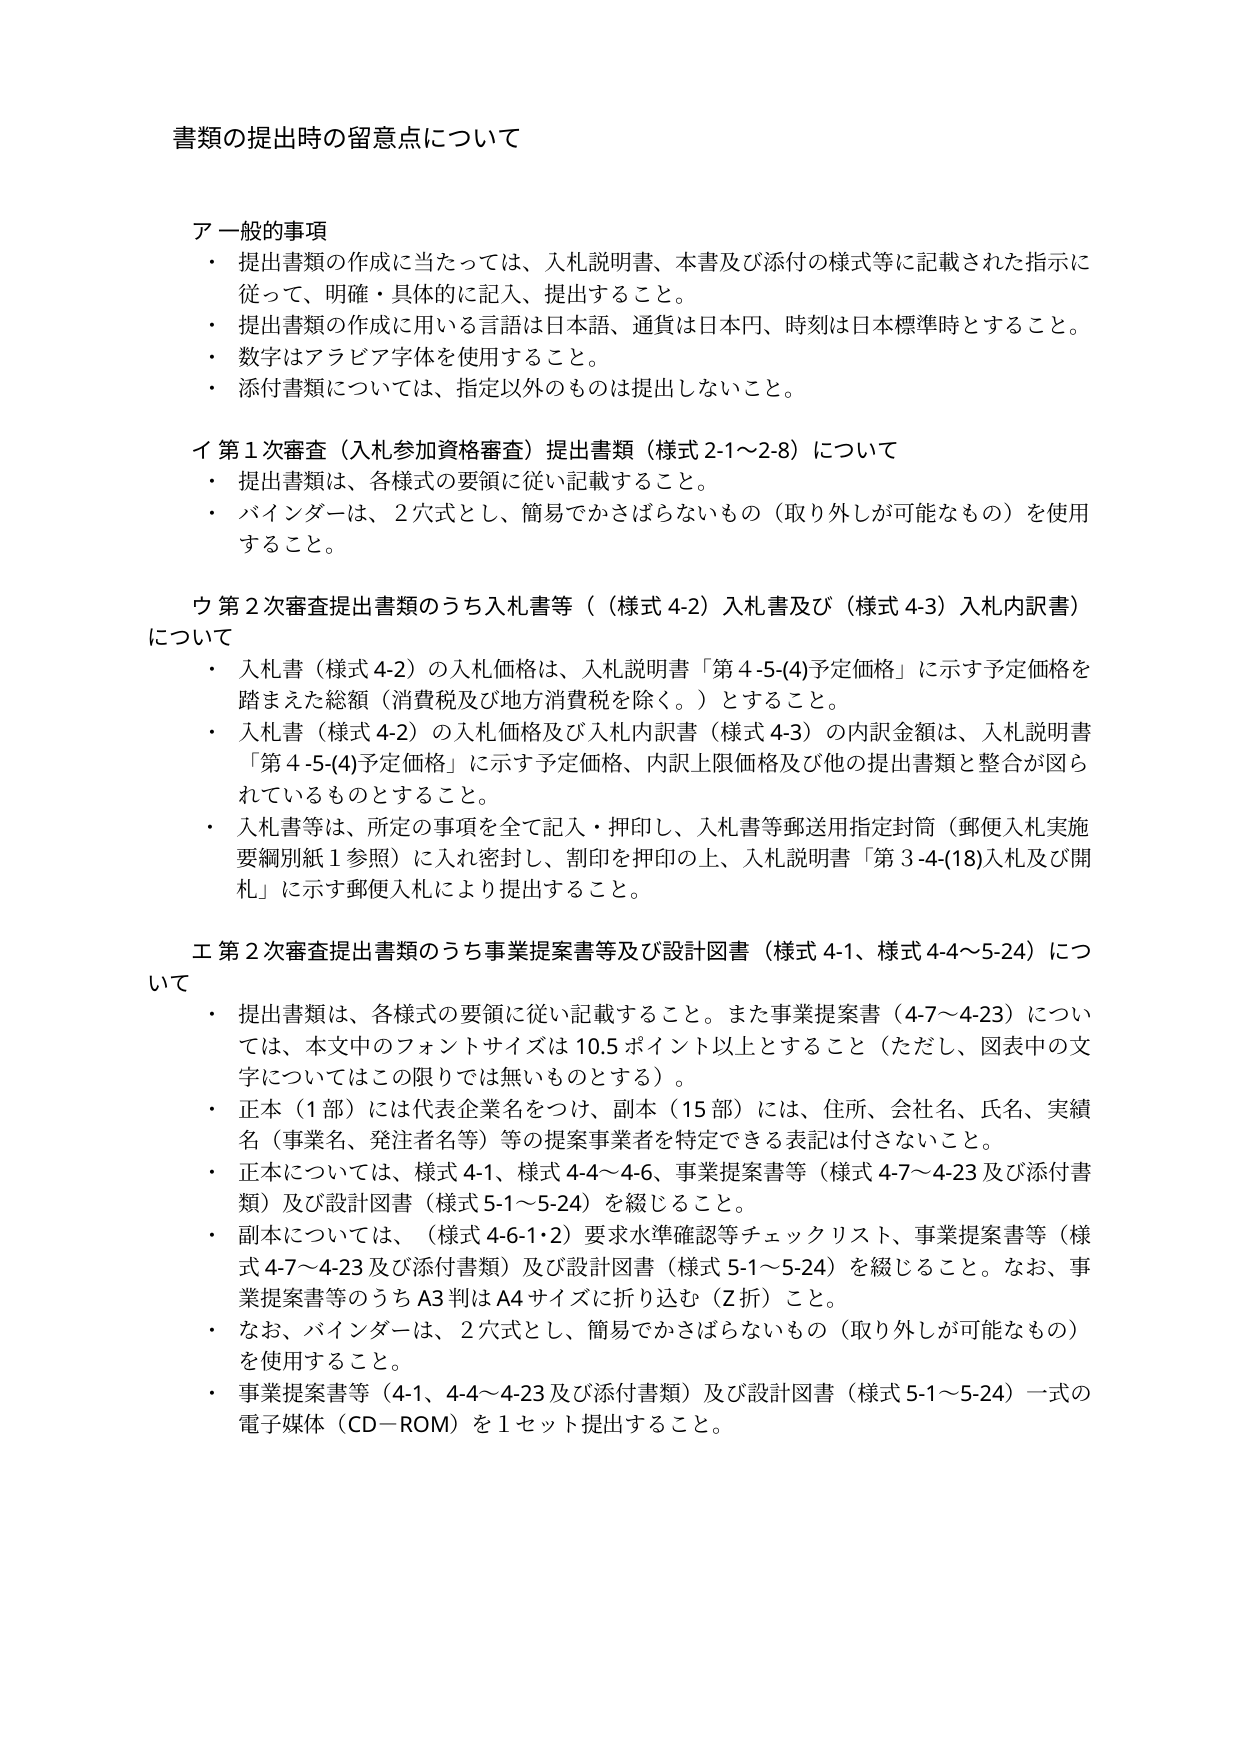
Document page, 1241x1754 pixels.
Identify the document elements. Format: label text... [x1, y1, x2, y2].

list 副本については、（様式4-6-1･2）要求水準確認等チェックリスト、事業提案書等（様式4-7～4-23及び添付書類）及び設計図書（様式5-1～5-24）を綴じること。なお、事業提案書等のうちA3判はA4サイズに折り込む（Z折）こと。 [201, 1218, 1092, 1313]
list 入札書等は、所定の事項を全て記入・押印し、入札書等郵送用指定封筒（郵便入札実施要綱別紙１参照）に入れ密封し、割印を押印の上、入札説明書「第３-4-(18)入札及び開札」に示す郵便入札により提出すること。 [199, 810, 1092, 904]
list 提出書類の作成に用いる言語は日本語、通貨は日本円、時刻は日本標準時とすること。 [201, 308, 1092, 340]
list 正本（1部）には代表企業名をつけ、副本（15部）には、住所、会社名、氏名、実績名（事業名、発注者名等）等の提案事業者を特定できる表記は付さないこと。 [201, 1092, 1092, 1155]
list 入札書（様式4-2）の入札価格は、入札説明書「第４-5-(4)予定価格」に示す予定価格を踏まえた総額（消費税及び地方消費税を除く。）とすること。 [201, 652, 1092, 715]
list バインダーは、２穴式とし、簡易でかさばらないもの（取り外しが可能なもの）を使用すること。 [201, 496, 1092, 559]
list 入札書（様式4-2）の入札価格及び入札内訳書（様式4-3）の内訳金額は、入札説明書「第４-5-(4)予定価格」に示す予定価格、内訳上限価格及び他の提出書類と整合が図られているものとすること。 [201, 715, 1092, 810]
list 事業提案書等（4-1、4-4～4-23及び添付書類）及び設計図書（様式5-1～5-24）一式の電子媒体（CD－ROM）を１セット提出すること。 [201, 1376, 1092, 1439]
text イ 第１次審査（入札参加資格審査）提出書類（様式2-1～2-8）について [148, 433, 1092, 464]
list 添付書類については、指定以外のものは提出しないこと。 [201, 371, 1092, 403]
list 提出書類は、各様式の要領に従い記載すること。また事業提案書（4-7～4-23）については、本文中のフォントサイズは10.5ポイント以上とすること（ただし、図表中の文字についてはこの限りでは無いものとする）。 [201, 997, 1092, 1092]
list なお、バインダーは、２穴式とし、簡易でかさばらないもの（取り外しが可能なもの）を使用すること。 [201, 1313, 1092, 1376]
list 正本については、様式4-1、様式4-4～4-6、事業提案書等（様式4-7～4-23及び添付書類）及び設計図書（様式5-1～5-24）を綴じること。 [201, 1155, 1092, 1218]
text ウ 第２次審査提出書類のうち入札書等（（様式4-2）入札書及び（様式4-3）入札内訳書）について [148, 589, 1092, 652]
text エ 第２次審査提出書類のうち事業提案書等及び設計図書（様式4-1、様式4-4～5-24）について [148, 934, 1092, 997]
text 書類の提出時の留意点について [148, 118, 1092, 154]
list 数字はアラビア字体を使用すること。 [201, 340, 1092, 371]
text ア 一般的事項 [148, 214, 1092, 246]
list 提出書類の作成に当たっては、入札説明書、本書及び添付の様式等に記載された指示に従って、明確・具体的に記入、提出すること。 [201, 246, 1092, 308]
list 提出書類は、各様式の要領に従い記載すること。 [201, 464, 1092, 496]
